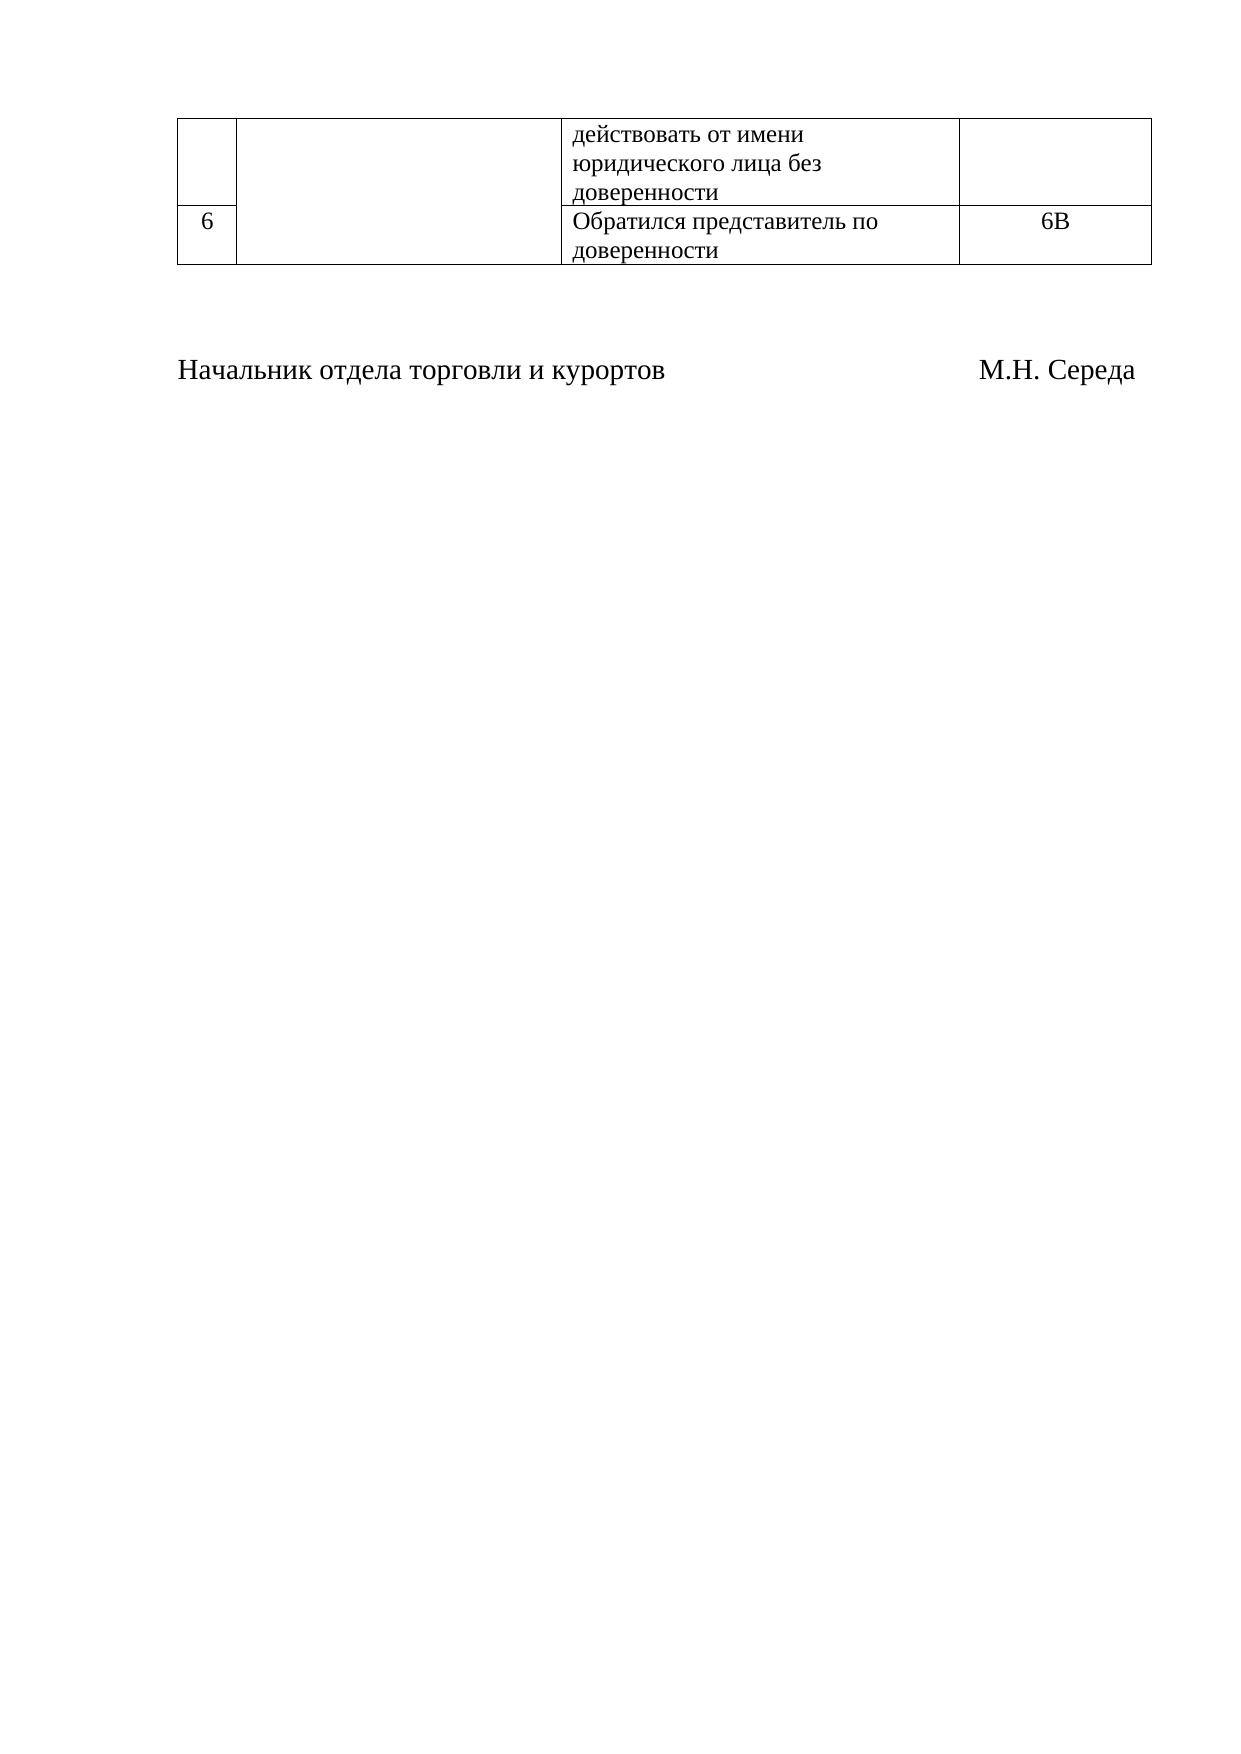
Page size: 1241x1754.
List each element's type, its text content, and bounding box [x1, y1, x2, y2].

table_cell Обратился представитель по доверенности [562, 206, 959, 264]
table_cell 6 [178, 206, 236, 264]
table_cell 5В [960, 119, 1151, 205]
table_cell 5 [178, 119, 236, 205]
table_cell 6В [960, 206, 1151, 264]
text Начальник отдела торговли и курортов М.Н. Середа [177, 352, 1152, 386]
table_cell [562, 119, 959, 205]
